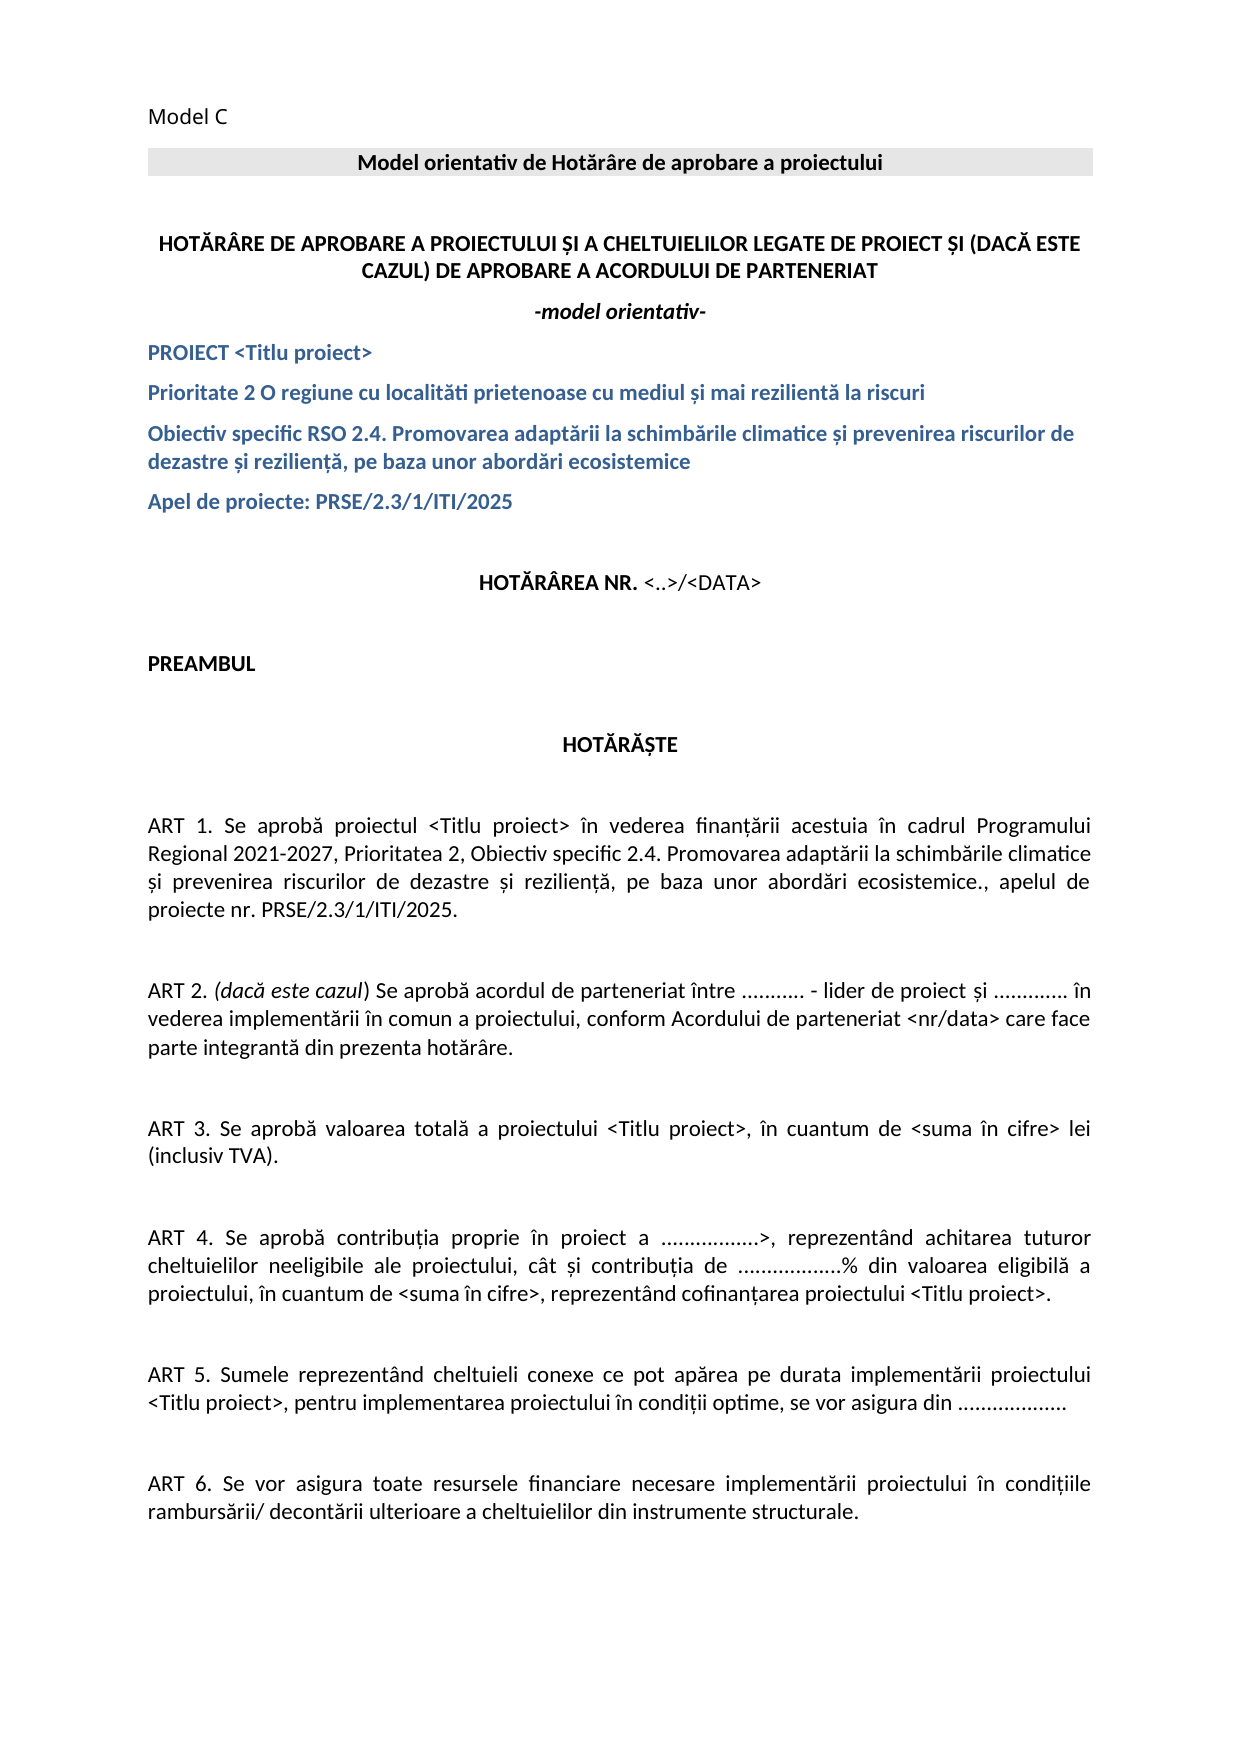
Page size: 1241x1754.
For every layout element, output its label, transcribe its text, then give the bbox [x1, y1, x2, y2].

text ART 4. Se aprobă contribuția proprie în proiect a .................>, reprezentând achitarea tuturor cheltuielilor neeligibile ale proiectului, cât și contribuția de ..................% din valoarea eligibilă a proiectului, în cuantum de <suma în cifre>, reprezentând cofinanțarea proiectului <Titlu proiect>. [148, 1223, 1093, 1307]
text HOTĂRĂȘTE [148, 730, 1093, 758]
text -model orientativ- [148, 297, 1093, 325]
list Model orientativ de Hotărâre de aprobare a proiectului [148, 148, 1093, 176]
text ART 1. Se aprobă proiectul <Titlu proiect> în vederea finanțării acestuia în cadrul Programului Regional 2021-2027, Prioritatea 2, Obiectiv specific 2.4. Promovarea adaptării la schimbările climatice și prevenirea riscurilor de dezastre și reziliență, pe baza unor abordări ecosistemice., apelul de proiecte nr. PRSE/2.3/1/ITI/2025. [148, 811, 1093, 923]
text HOTĂRÂRE DE APROBARE A PROIECTULUI ȘI A CHELTUIELILOR LEGATE DE PROIECT ȘI (DACĂ ESTE CAZUL) DE APROBARE A ACORDULUI DE PARTENERIAT [148, 229, 1093, 285]
text Apel de proiecte: PRSE/2.3/1/ITI/2025 [148, 487, 1093, 515]
text ART 6. Se vor asigura toate resursele financiare necesare implementării proiectului în condițiile rambursării/ decontării ulterioare a cheltuielilor din instrumente structurale. [148, 1469, 1093, 1525]
text ART 2. (dacă este cazul) Se aprobă acordul de parteneriat între ........... - lider de proiect şi ............. în vederea implementării în comun a proiectului, conform Acordului de parteneriat <nr/data> care face parte integrantă din prezenta hotărâre. [148, 977, 1093, 1061]
text ART 5. Sumele reprezentând cheltuieli conexe ce pot apărea pe durata implementării proiectului <Titlu proiect>, pentru implementarea proiectului în condiții optime, se vor asigura din ................... [148, 1360, 1093, 1416]
text HOTĂRÂREA NR. <..>/<DATA> [148, 568, 1093, 596]
text PROIECT <Titlu proiect> [148, 338, 1093, 366]
text ART 3. Se aprobă valoarea totală a proiectului <Titlu proiect>, în cuantum de <suma în cifre> lei (inclusiv TVA). [148, 1114, 1093, 1170]
text PREAMBUL [148, 649, 1093, 677]
text Obiectiv specific RSO 2.4. Promovarea adaptării la schimbările climatice și prevenirea riscurilor de dezastre și reziliență, pe baza unor abordări ecosistemice [148, 419, 1093, 475]
text Prioritate 2 O regiune cu localităti prietenoase cu mediul și mai rezilientă la riscuri [148, 378, 1093, 406]
